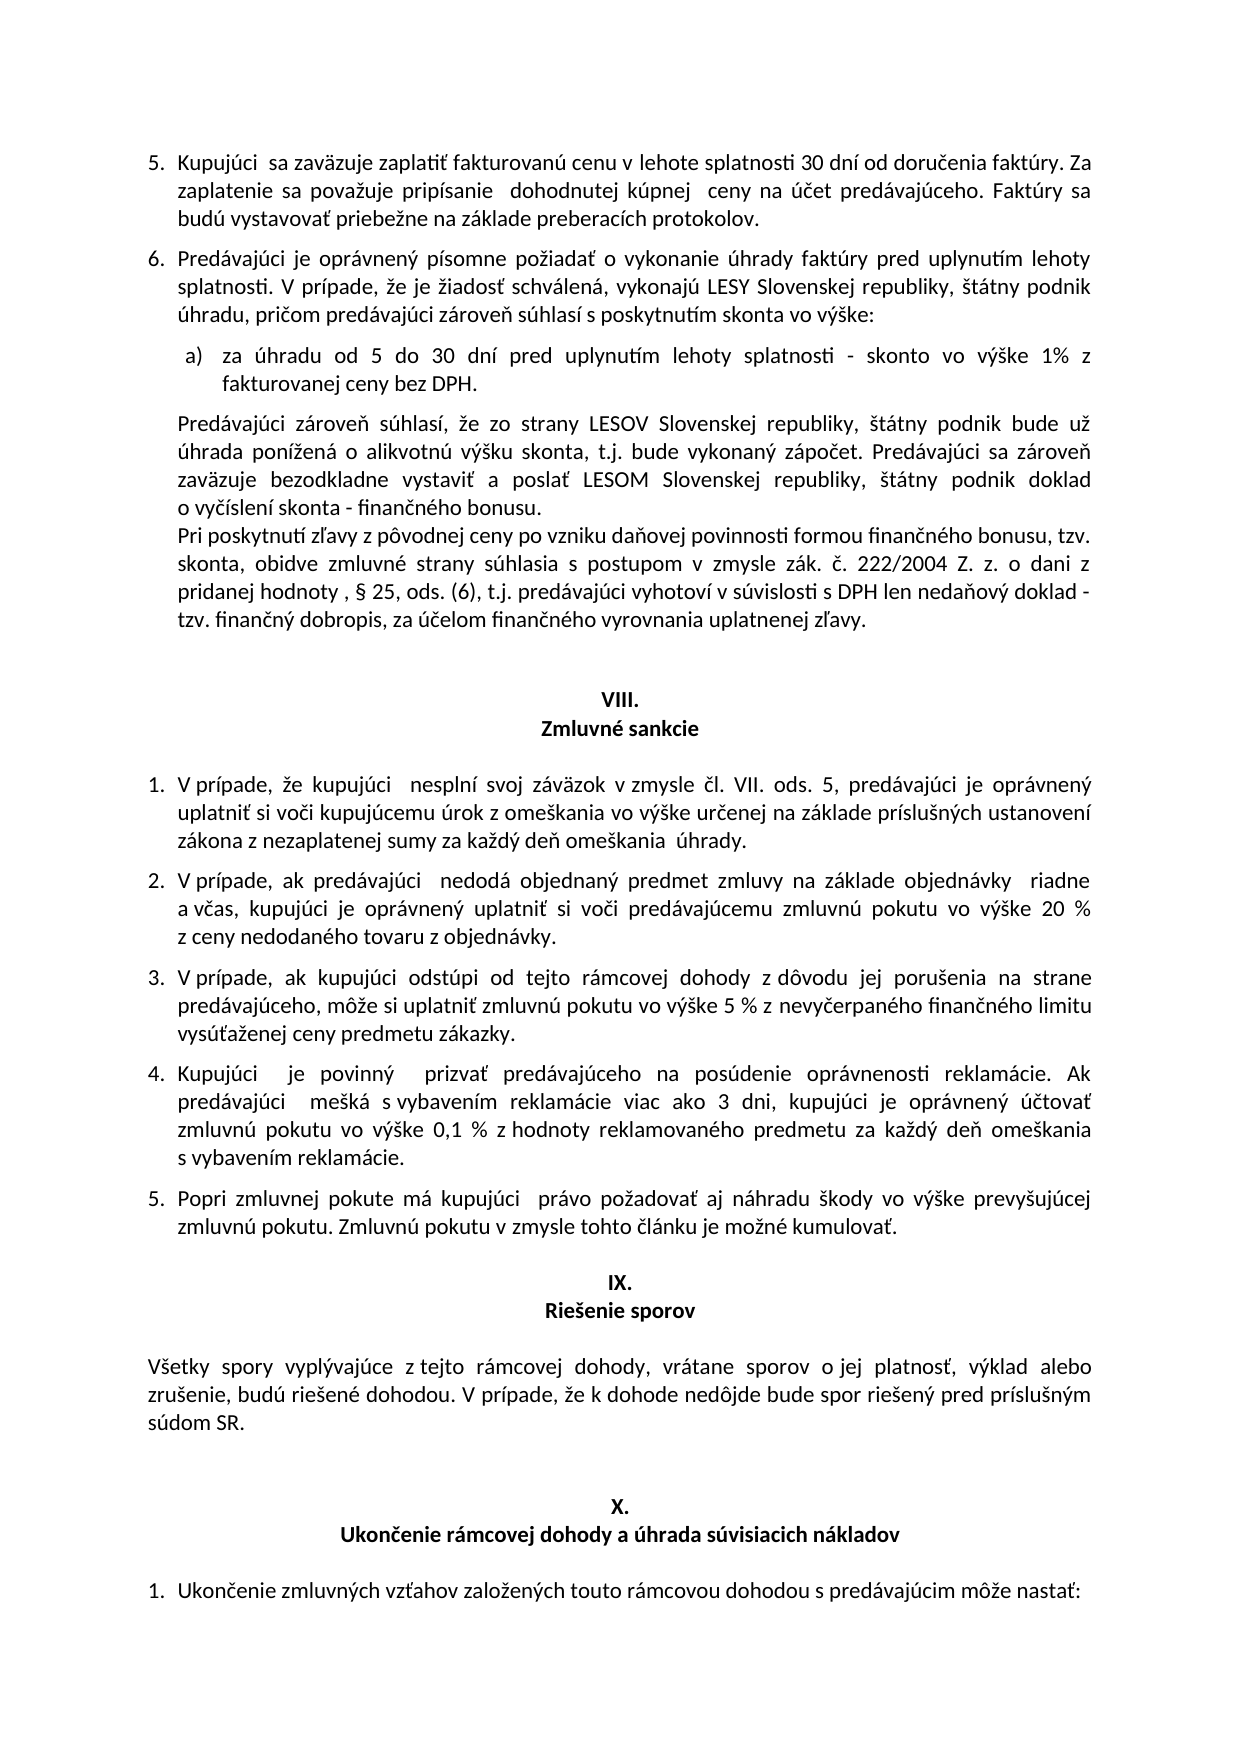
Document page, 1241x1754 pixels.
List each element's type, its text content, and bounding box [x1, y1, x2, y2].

text Všetky spory vyplývajúce z tejto rámcovej dohody, vrátane sporov o jej platnosť, výklad alebo zrušenie, budú riešené dohodou. V prípade, že k dohode nedôjde bude spor riešený pred príslušným súdom SR. [148, 1352, 1092, 1436]
list Predávajúci zároveň súhlasí, že zo strany LESOV Slovenskej republiky, štátny podnik bude už úhrada ponížená o alikvotnú výšku skonta, t.j. bude vykonaný zápočet. Predávajúci sa zároveň zaväzuje bezodkladne vystaviť a poslať LESOM Slovenskej republiky, štátny podnik doklad o vyčíslení skonta - finančného bonusu. [177, 409, 1092, 521]
list V prípade, ak predávajúci nedodá objednaný predmet zmluvy na základe objednávky riadne a včas, kupujúci je oprávnený uplatniť si voči predávajúcemu zmluvnú pokutu vo výške 20 % z ceny nedodaného tovaru z objednávky. [148, 866, 1092, 950]
text VIII. [148, 686, 1092, 714]
text IX. [148, 1268, 1092, 1296]
list Kupujúci sa zaväzuje zaplatiť fakturovanú cenu v lehote splatnosti 30 dní od doručenia faktúry. Za zaplatenie sa považuje pripísanie dohodnutej kúpnej ceny na účet predávajúceho. Faktúry sa budú vystavovať priebežne na základe preberacích protokolov. [148, 148, 1092, 232]
list Kupujúci je povinný prizvať predávajúceho na posúdenie oprávnenosti reklamácie. Ak predávajúci mešká s vybavením reklamácie viac ako 3 dni, kupujúci je oprávnený účtovať zmluvnú pokutu vo výške 0,1 % z hodnoty reklamovaného predmetu za každý deň omeškania s vybavením reklamácie. [148, 1059, 1092, 1171]
list Pri poskytnutí zľavy z pôvodnej ceny po vzniku daňovej povinnosti formou finančného bonusu, tzv. skonta, obidve zmluvné strany súhlasia s postupom v zmysle zák. č. 222/2004 Z. z. o dani z pridanej hodnoty , § 25, ods. (6), t.j. predávajúci vyhotoví v súvislosti s DPH len nedaňový doklad - tzv. finančný dobropis, za účelom finančného vyrovnania uplatnenej zľavy. [177, 521, 1092, 633]
text Zmluvné sankcie [148, 714, 1092, 742]
text X. [148, 1492, 1092, 1520]
list za úhradu od 5 do 30 dní pred uplynutím lehoty splatnosti - skonto vo výške 1% z fakturovanej ceny bez DPH. [185, 341, 1092, 397]
list Ukončenie zmluvných vzťahov založených touto rámcovou dohodou s predávajúcim môže nastať: [148, 1576, 1092, 1604]
list Popri zmluvnej pokute má kupujúci právo požadovať aj náhradu škody vo výške prevyšujúcej zmluvnú pokutu. Zmluvnú pokutu v zmysle tohto článku je možné kumulovať. [148, 1184, 1092, 1240]
text Ukončenie rámcovej dohody a úhrada súvisiacich nákladov [148, 1520, 1092, 1548]
list V prípade, že kupujúci nesplní svoj záväzok v zmysle čl. VII. ods. 5, predávajúci je oprávnený uplatniť si voči kupujúcemu úrok z omeškania vo výške určenej na základe príslušných ustanovení zákona z nezaplatenej sumy za každý deň omeškania úhrady. [148, 770, 1092, 854]
list Predávajúci je oprávnený písomne požiadať o vykonanie úhrady faktúry pred uplynutím lehoty splatnosti. V prípade, že je žiadosť schválená, vykonajú LESY Slovenskej republiky, štátny podnik úhradu, pričom predávajúci zároveň súhlasí s poskytnutím skonta vo výške: [148, 244, 1092, 328]
list V prípade, ak kupujúci odstúpi od tejto rámcovej dohody z dôvodu jej porušenia na strane predávajúceho, môže si uplatniť zmluvnú pokutu vo výške 5 % z nevyčerpaného finančného limitu vysúťaženej ceny predmetu zákazky. [148, 963, 1092, 1047]
text Riešenie sporov [148, 1296, 1092, 1324]
